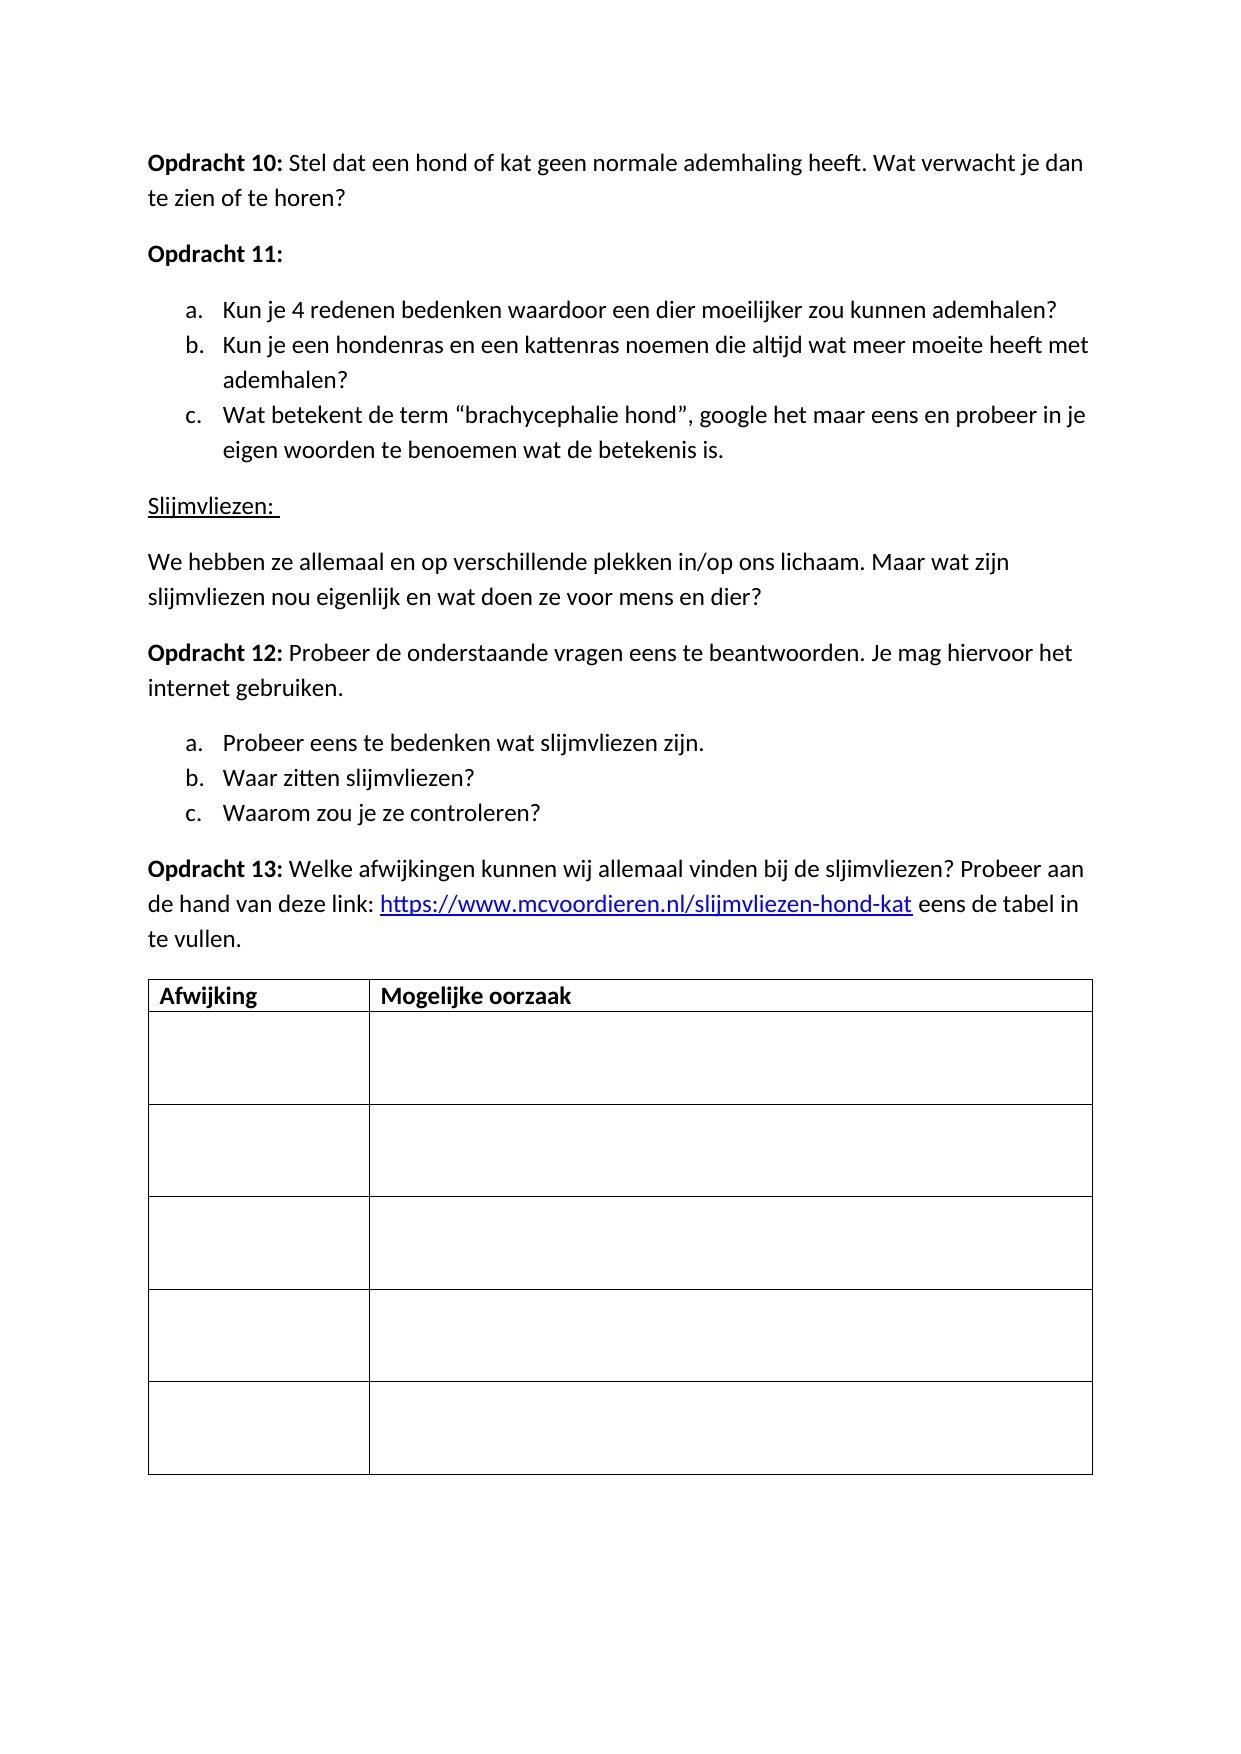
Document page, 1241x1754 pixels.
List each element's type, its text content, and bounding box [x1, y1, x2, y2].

table_cell [370, 1105, 1092, 1196]
text Opdracht 13: Welke afwijkingen kunnen wij allemaal vinden bij de sljimvliezen? Probeer aan de hand van deze link: https://www.mcvoordieren.nl/slijmvliezen-hond-kat eens de tabel in te vullen. [148, 853, 1093, 954]
table_cell [370, 1290, 1092, 1381]
list Wat betekent de term “brachycephalie hond”, google het maar eens en probeer in je eigen woorden te benoemen wat de betekenis is. [185, 399, 1093, 465]
table_header Mogelijke oorzaak [370, 980, 1092, 1011]
table_cell [370, 1012, 1092, 1103]
list Kun je een hondenras en een kattenras noemen die altijd wat meer moeite heeft met ademhalen? [185, 329, 1093, 395]
list Waar zitten slijmvliezen? [185, 763, 1093, 793]
table_cell [370, 1197, 1092, 1289]
text We hebben ze allemaal en op verschillende plekken in/op ons lichaam. Maar wat zijn slijmvliezen nou eigenlijk en wat doen ze voor mens en dier? [148, 546, 1093, 611]
table_cell [149, 1105, 369, 1196]
text Opdracht 10: Stel dat een hond of kat geen normale ademhaling heeft. Wat verwacht je dan te zien of te horen? [148, 148, 1093, 213]
list Waarom zou je ze controleren? [185, 798, 1093, 828]
list Kun je 4 redenen bedenken waardoor een dier moeilijker zou kunnen ademhalen? [185, 294, 1093, 325]
table_cell [149, 1290, 369, 1381]
table_cell [149, 1197, 369, 1289]
table_header Afwijking [149, 980, 369, 1011]
table_cell [149, 1382, 369, 1474]
text Slijmvliezen: [148, 490, 1093, 521]
table_cell [149, 1012, 369, 1103]
list Probeer eens te bedenken wat slijmvliezen zijn. [185, 728, 1093, 758]
table_cell [370, 1382, 1092, 1474]
text Opdracht 12: Probeer de onderstaande vragen eens te beantwoorden. Je mag hiervoor het internet gebruiken. [148, 637, 1093, 702]
text Opdracht 11: [148, 238, 1093, 269]
